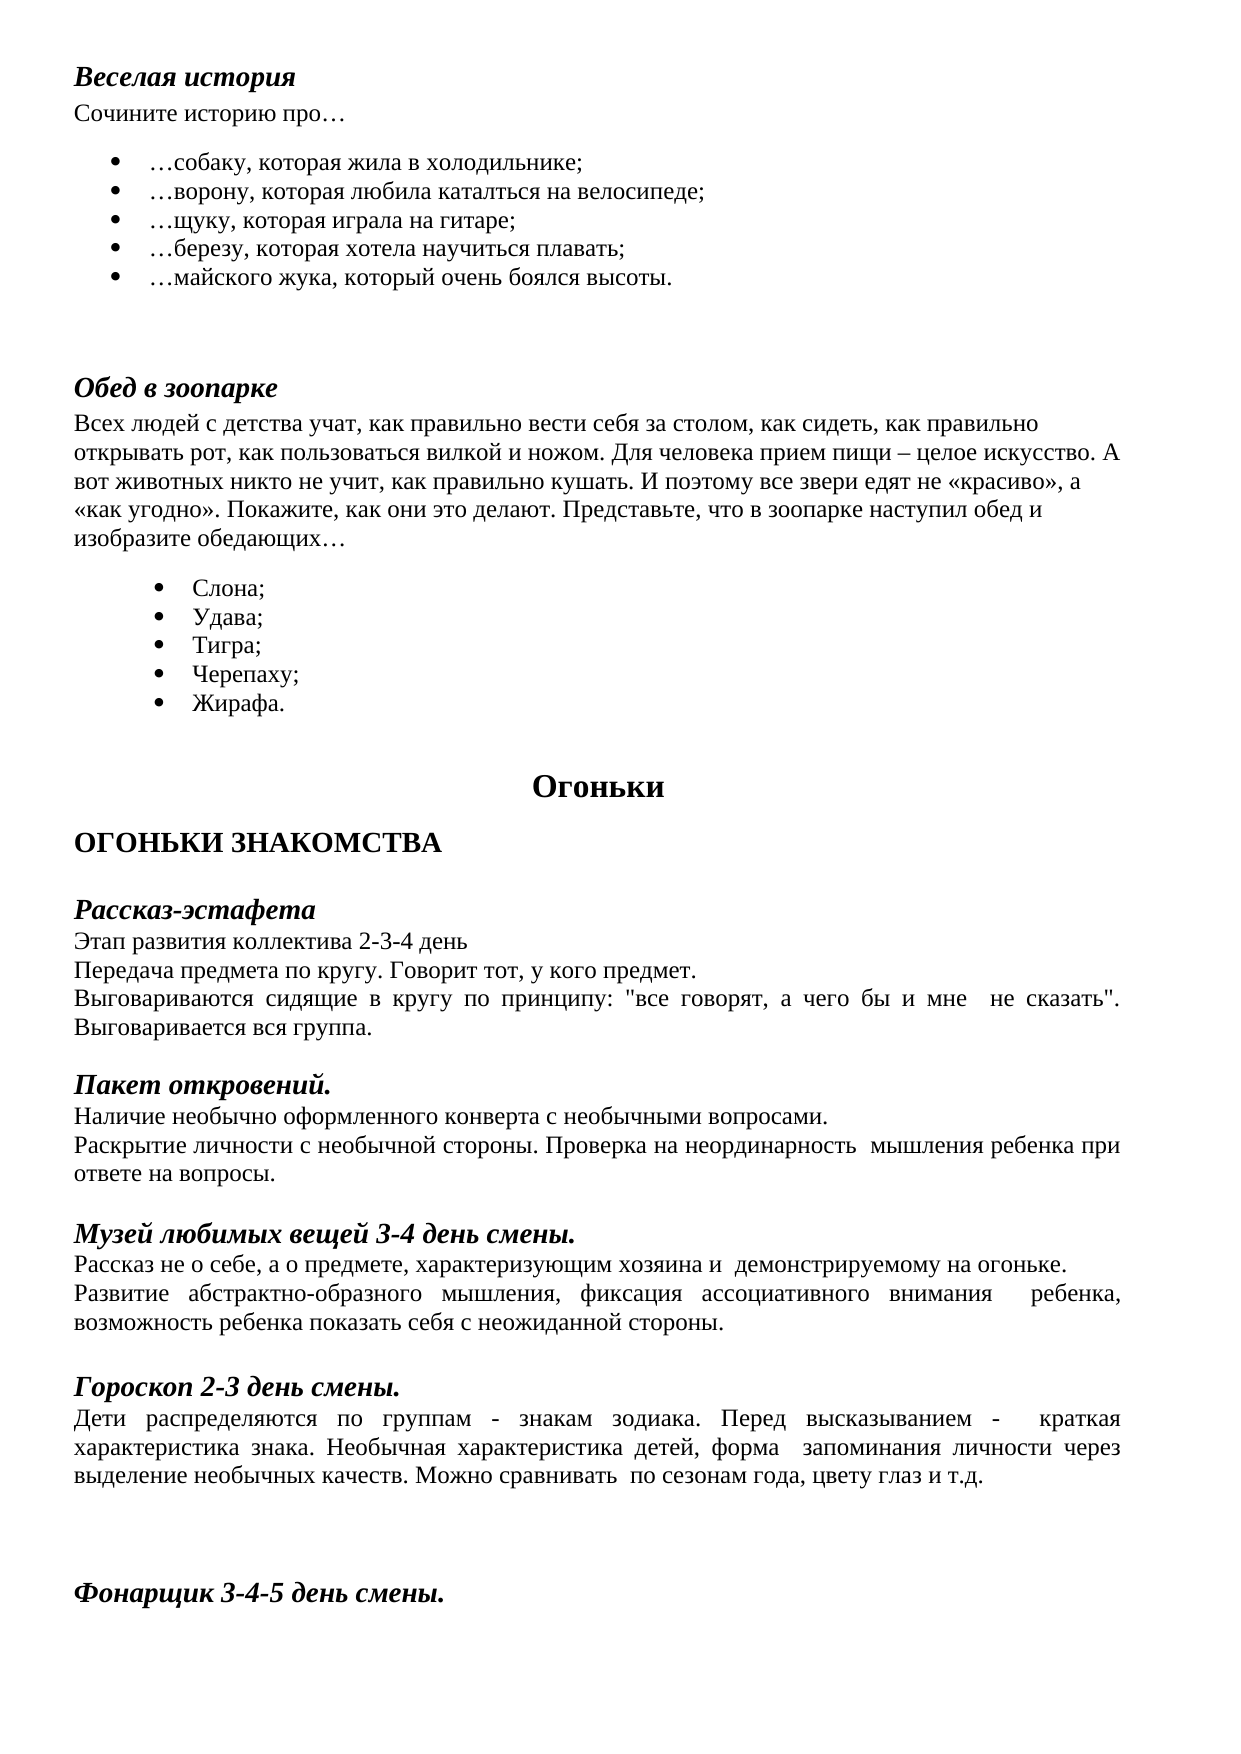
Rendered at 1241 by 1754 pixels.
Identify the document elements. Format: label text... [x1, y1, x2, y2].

text Рассказ-эстафета [74, 892, 1122, 926]
text Этап развития коллектива 2-3-4 день [74, 926, 1122, 955]
list …собаку, которая жила в холодильнике; [111, 147, 1122, 176]
list …ворону, которая любила каталться на велосипеде; [111, 176, 1122, 205]
subtitle Обед в зоопарке [74, 370, 1122, 403]
text Сочините историю про… [74, 98, 1122, 126]
text Рассказ не о себе, а о предмете, характеризующим хозяина и демонстрируемому на огоньке. [74, 1249, 1122, 1278]
text Гороскоп 2-3 день смены. [74, 1369, 1122, 1403]
text Пакет откровений. [74, 1067, 1122, 1101]
text ОГОНЬКИ ЗНАКОМСТВА [74, 825, 1122, 859]
list Удава; [154, 602, 1122, 630]
list Жирафа. [154, 688, 1122, 717]
text Развитие абстрактно-образного мышления, фиксация ассоциативного внимания ребенка, возможность ребенка показать себя с неожиданной стороны. [74, 1278, 1122, 1336]
text Передача предмета по кругу. Говорит тот, у кого предмет. [74, 955, 1122, 983]
list Черепаху; [154, 659, 1122, 688]
subtitle Веселая история [74, 59, 1122, 93]
text Дети распределяются по группам - знакам зодиака. Перед высказыванием - краткая характеристика знака. Необычная характеристика детей, форма запоминания личности через выделение необычных качеств. Можно сравнивать по сезонам года, цвету глаз и т.д. [74, 1403, 1122, 1489]
text Огоньки [74, 766, 1122, 804]
text Фонарщик 3-4-5 день смены. [74, 1575, 1122, 1609]
text Наличие необычно оформленного конверта с необычными вопросами. [74, 1101, 1122, 1130]
list …щуку, которая играла на гитаре; [111, 205, 1122, 233]
text Музей любимых вещей 3-4 день смены. [74, 1216, 1122, 1249]
text Выговариваются сидящие в кругу по принципу: "все говорят, а чего бы и мне не сказать". Выговаривается вся группа. [74, 983, 1122, 1041]
list Тигра; [154, 630, 1122, 659]
list …майского жука, который очень боялся высоты. [111, 262, 1122, 291]
text Всех людей с детства учат, как правильно вести себя за столом, как сидеть, как правильно открывать рот, как пользоваться вилкой и ножом. Для человека прием пищи – целое искусство. А вот животных никто не учит, как правильно кушать. И поэтому все звери едят не «красиво», а «как угодно». Покажите, как они это делают. Представьте, что в зоопарке наступил обед и изобразите обедающих… [74, 408, 1122, 552]
list Слона; [154, 573, 1122, 602]
text Раскрытие личности с необычной стороны. Проверка на неординарность мышления ребенка при ответе на вопросы. [74, 1130, 1122, 1187]
list …березу, которая хотела научиться плавать; [111, 233, 1122, 262]
